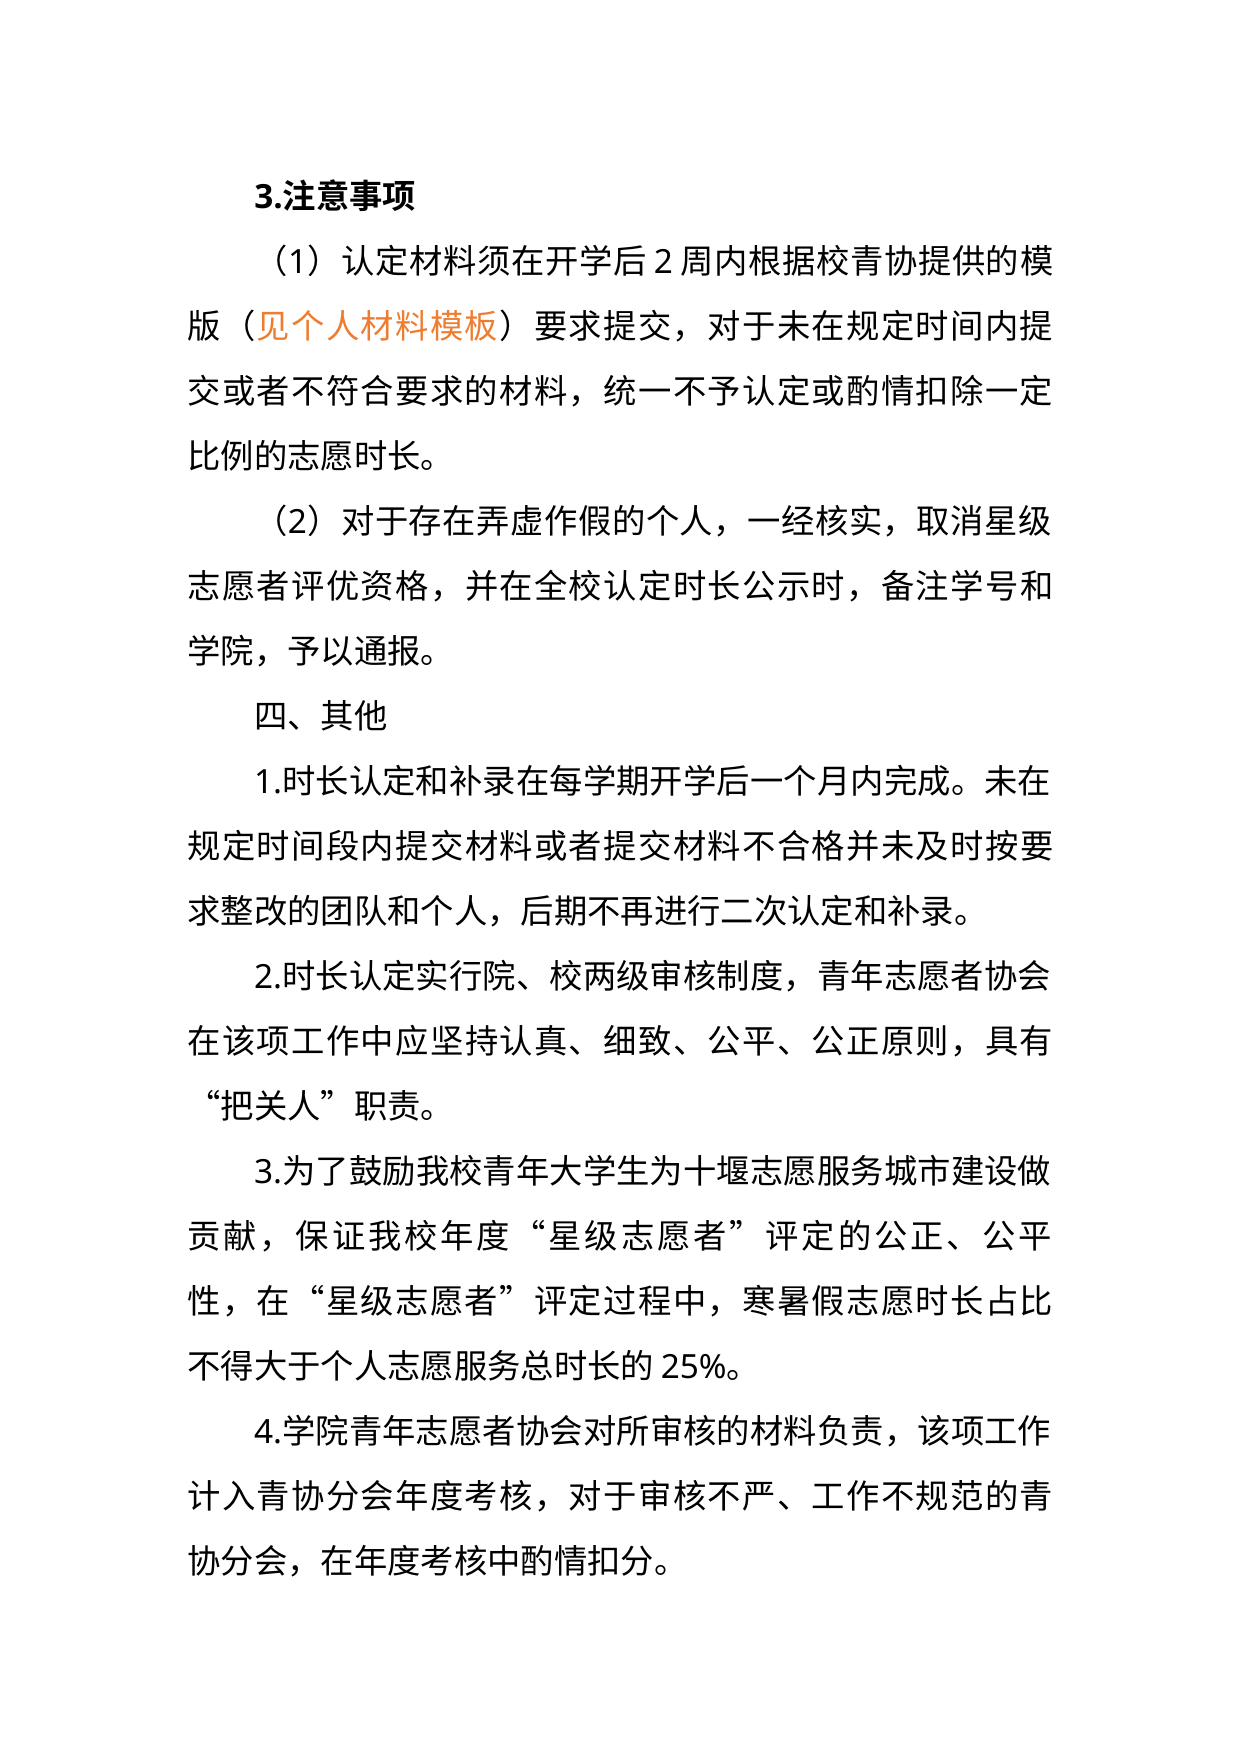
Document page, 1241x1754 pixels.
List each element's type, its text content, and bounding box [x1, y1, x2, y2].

text 1.时长认定和补录在每学期开学后一个月内完成。未在规定时间段内提交材料或者提交材料不合格并未及时按要求整改的团队和个人，后期不再进行二次认定和补录。 [187, 747, 1053, 942]
text （1）认定材料须在开学后2周内根据校青协提供的模版（见个人材料模板）要求提交，对于未在规定时间内提交或者不符合要求的材料，统一不予认定或酌情扣除一定比例的志愿时长。 [187, 227, 1053, 487]
text 4.学院青年志愿者协会对所审核的材料负责，该项工作计入青协分会年度考核，对于审核不严、工作不规范的青协分会，在年度考核中酌情扣分。 [187, 1397, 1053, 1592]
text 3.为了鼓励我校青年大学生为十堰志愿服务城市建设做贡献，保证我校年度“星级志愿者”评定的公正、公平性，在“星级志愿者”评定过程中，寒暑假志愿时长占比不得大于个人志愿服务总时长的25%。 [187, 1137, 1053, 1397]
text （2）对于存在弄虚作假的个人，一经核实，取消星级志愿者评优资格，并在全校认定时长公示时，备注学号和学院，予以通报。 [187, 487, 1053, 682]
text 四、其他 [187, 682, 1053, 747]
text 2.时长认定实行院、校两级审核制度，青年志愿者协会在该项工作中应坚持认真、细致、公平、公正原则，具有“把关人”职责。 [187, 942, 1053, 1137]
text 3.注意事项 [187, 162, 1053, 227]
